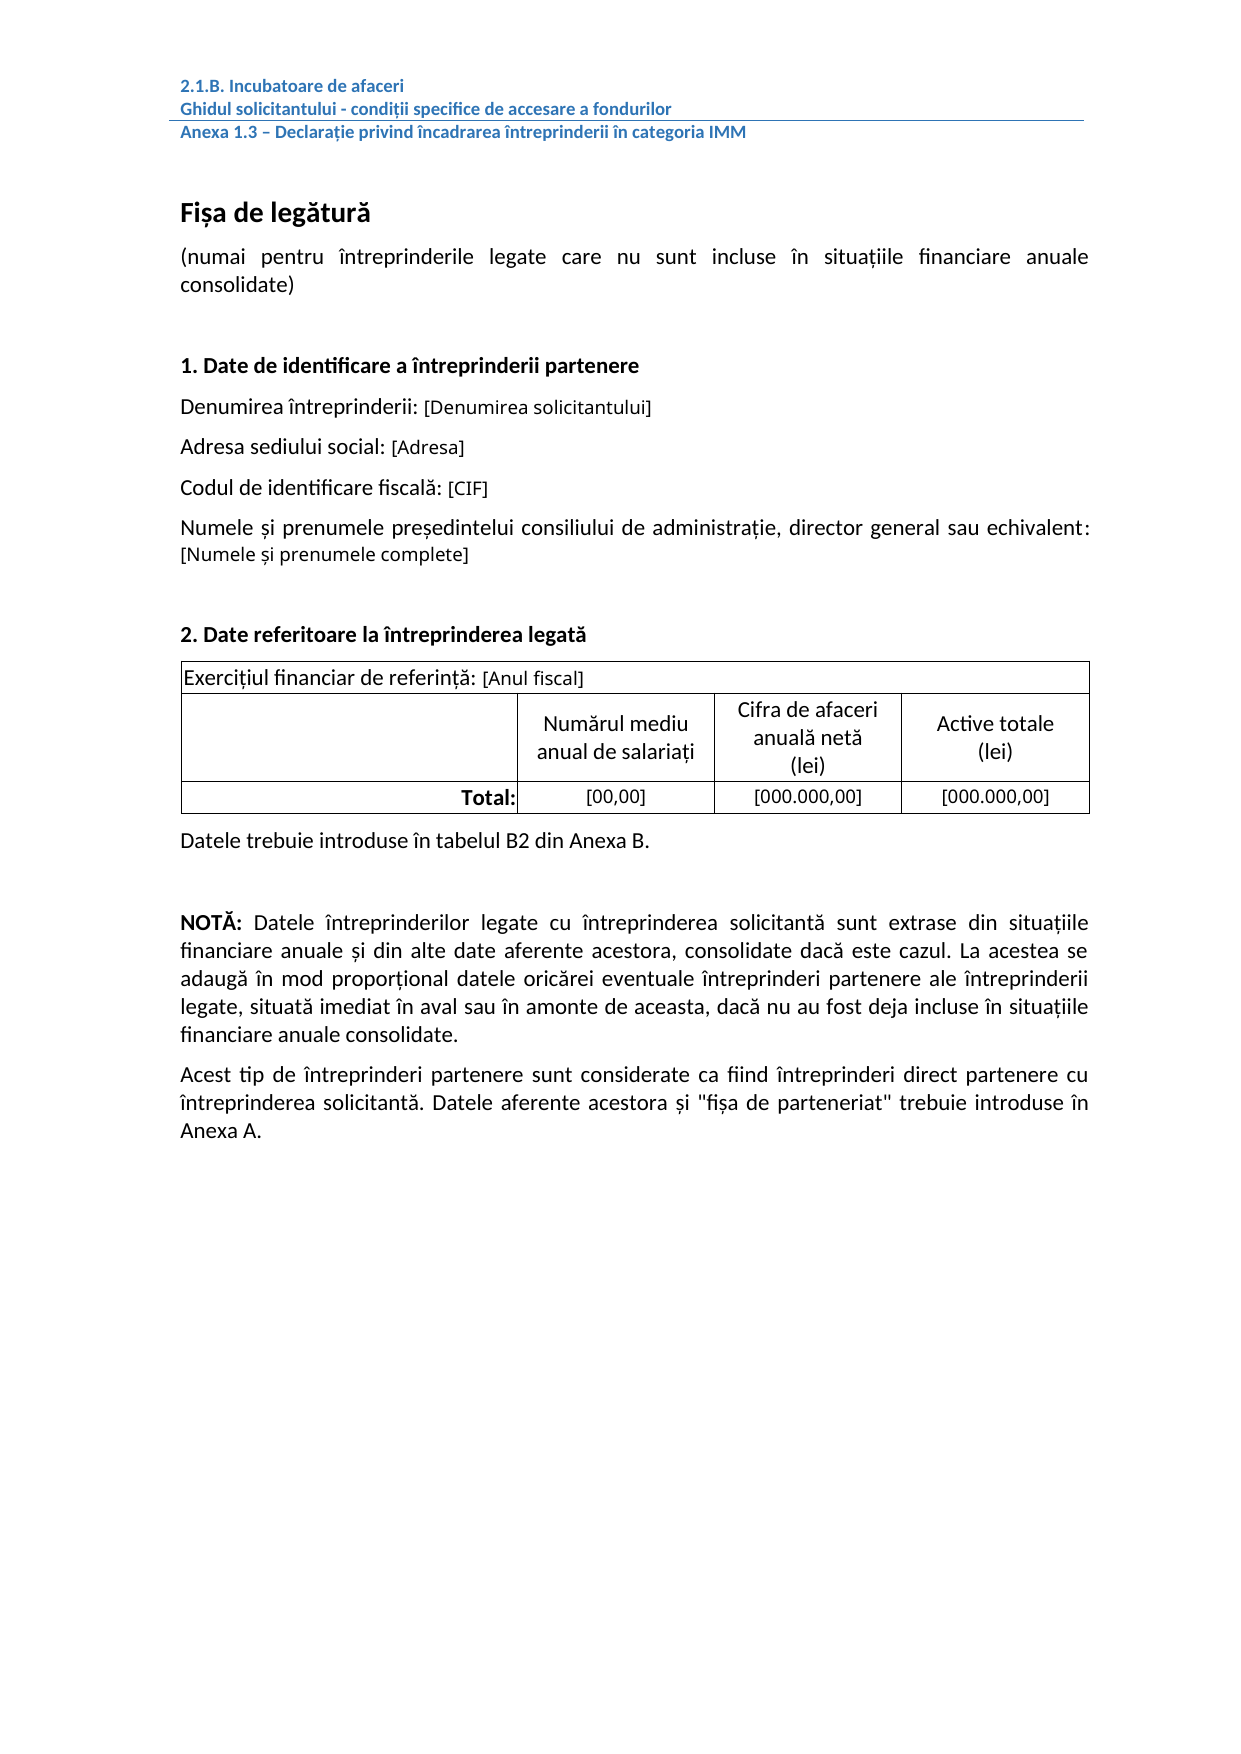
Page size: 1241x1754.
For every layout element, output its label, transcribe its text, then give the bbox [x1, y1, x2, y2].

table_cell Active totale (lei) [902, 694, 1089, 781]
text Codul de identificare fiscală: [180, 473, 1090, 501]
text Adresa sediului social: [180, 432, 1090, 460]
table_header Exerciţiul financiar de referinţă: [182, 662, 1089, 693]
text Acest tip de întreprinderi partenere sunt considerate ca fiind întreprinderi direct partenere cu întreprinderea solicitantă. Datele aferente acestora şi "fişa de parteneriat" trebuie introduse în Anexa A. [180, 1060, 1090, 1144]
text Numele şi prenumele preşedintelui consiliului de administraţie, director general sau echivalent: [180, 513, 1090, 567]
table_cell [182, 694, 517, 781]
text 2. Date referitoare la întreprinderea legată [180, 620, 1090, 648]
table_cell [518, 782, 714, 813]
text Denumirea întreprinderii: [180, 392, 1090, 420]
text 1. Date de identificare a întreprinderii partenere [180, 351, 1090, 379]
table_cell Numărul mediu anual de salariaţi [518, 694, 714, 781]
table_cell Cifra de afaceri anuală netă (lei) [715, 694, 901, 781]
table_cell Total: [182, 782, 517, 813]
text NOTĂ: Datele întreprinderilor legate cu întreprinderea solicitantă sunt extrase din situaţiile financiare anuale şi din alte date aferente acestora, consolidate dacă este cazul. La acestea se adaugă în mod proporţional datele oricărei eventuale întreprinderi partenere ale întreprinderii legate, situată imediat în aval sau în amonte de aceasta, dacă nu au fost deja incluse în situaţiile financiare anuale consolidate. [180, 908, 1090, 1048]
text Datele trebuie introduse în tabelul B2 din Anexa B. [180, 827, 1090, 855]
table_cell [715, 782, 901, 813]
text (numai pentru întreprinderile legate care nu sunt incluse în situaţiile financiare anuale consolidate) [180, 242, 1090, 298]
table_cell [902, 782, 1089, 813]
subtitle Fişa de legătură [180, 194, 1090, 230]
